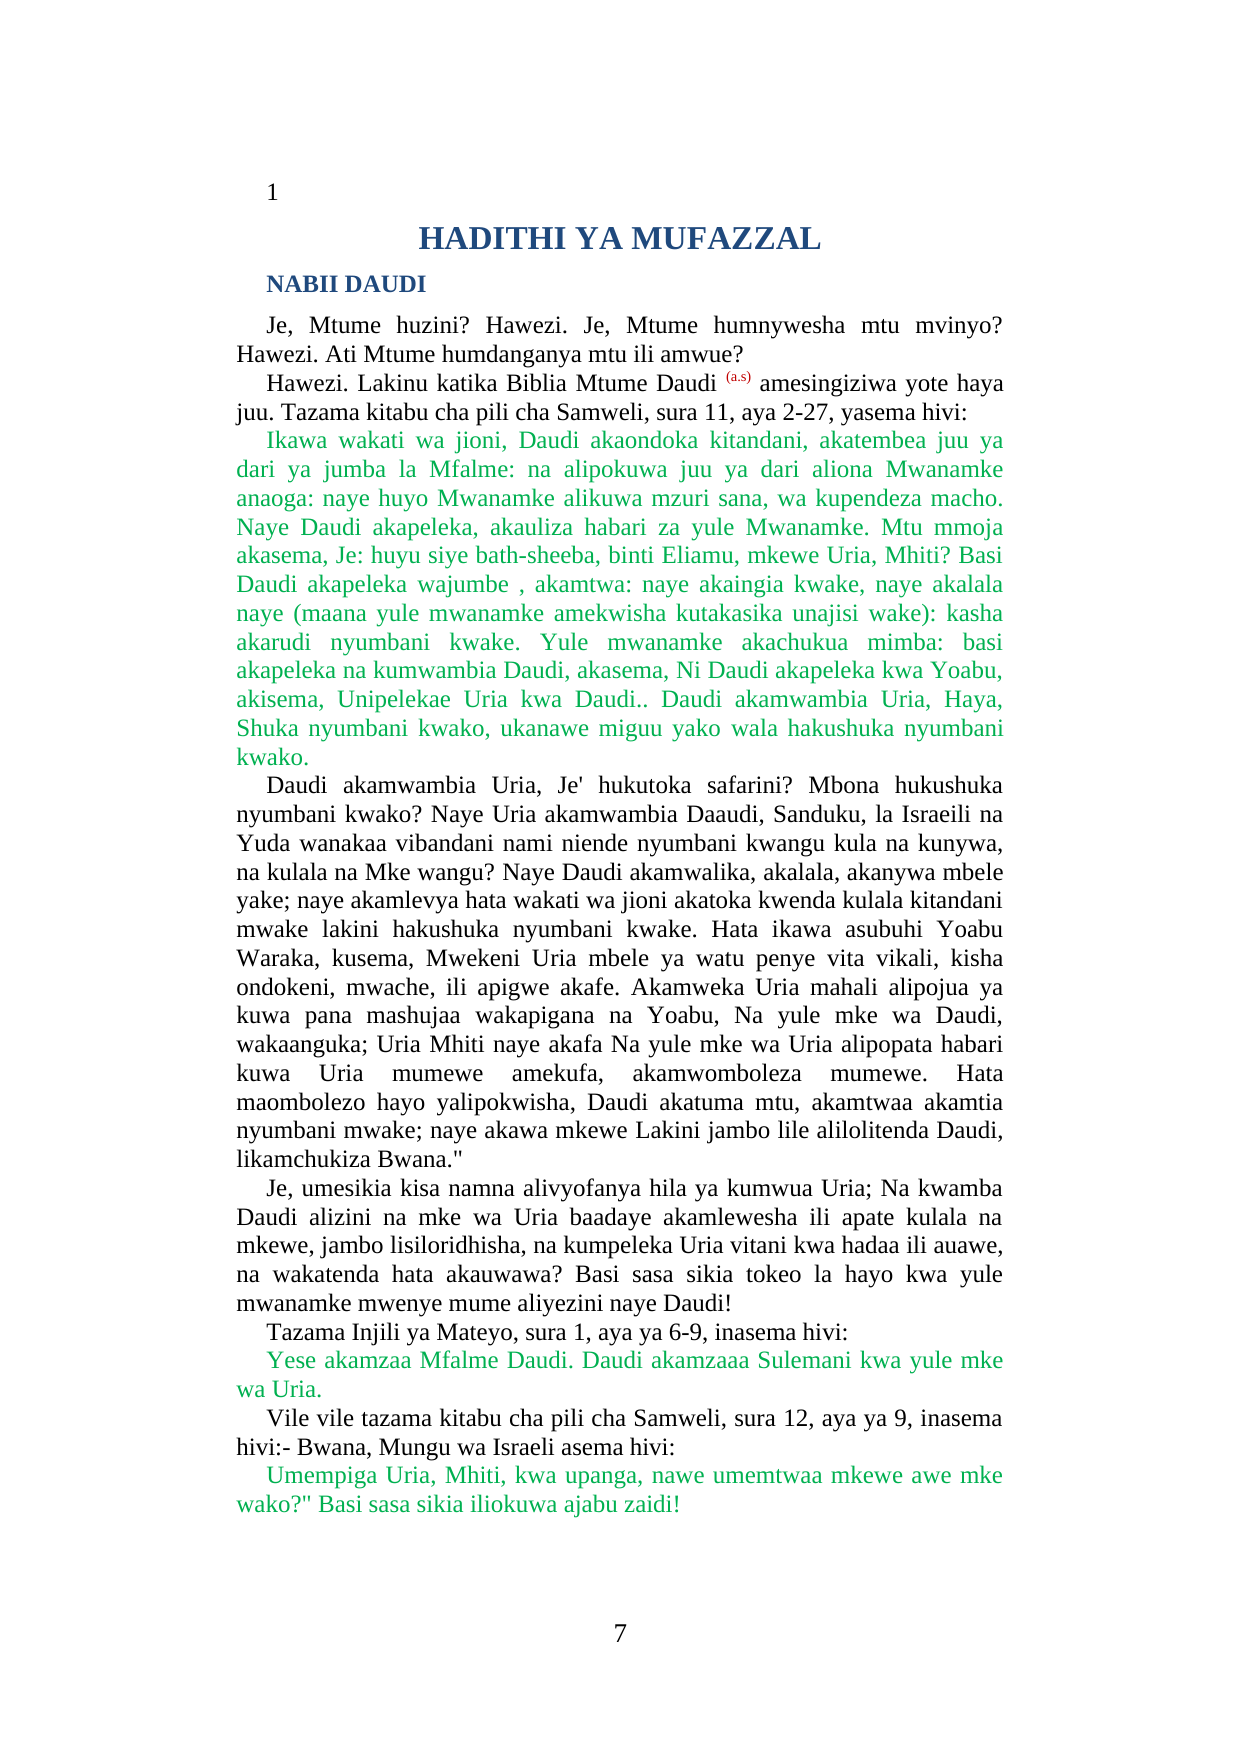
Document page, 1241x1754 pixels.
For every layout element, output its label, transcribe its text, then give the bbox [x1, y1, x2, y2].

text 1 [236, 177, 1004, 206]
text Ikawa wakati wa jioni, Daudi akaondoka kitandani, akatembea juu ya dari ya jumba la Mfalme: na alipokuwa juu ya dari aliona Mwanamke anaoga: naye huyo Mwanamke alikuwa mzuri sana, wa kupendeza macho. Naye Daudi akapeleka, akauliza habari za yule Mwanamke. Mtu mmoja akasema, Je: huyu siye bath-sheeba, binti Eliamu, mkewe Uria, Mhiti? Basi Daudi akapeleka wajumbe , akamtwa: naye akaingia kwake, naye akalala naye (maana yule mwanamke amekwisha kutakasika unajisi wake): kasha akarudi nyumbani kwake. Yule mwanamke akachukua mimba: basi akapeleka na kumwambia Daudi, akasema, Ni Daudi akapeleka kwa Yoabu, akisema, Unipelekae Uria kwa Daudi.. Daudi akamwambia Uria, Haya, Shuka nyumbani kwako, ukanawe miguu yako wala hakushuka nyumbani kwako. [236, 426, 1004, 771]
text Hawezi. Lakinu katika Biblia Mtume Daudi (a.s) amesingiziwa yote haya juu. Tazama kitabu cha pili cha Samweli, sura 11, aya 2-27, yasema hivi: [236, 368, 1004, 426]
subtitle HADITHI YA MUFAZZAL [236, 218, 1004, 257]
subtitle NABII DAUDI [236, 269, 1004, 298]
text Tazama Injili ya Mateyo, sura 1, aya ya 6-9, inasema hivi: [236, 1317, 1004, 1346]
text Je, Mtume huzini? Hawezi. Je, Mtume humnywesha mtu mvinyo? Hawezi. Ati Mtume humdanganya mtu ili amwue? [236, 311, 1004, 368]
text Yese akamzaa Mfalme Daudi. Daudi akamzaaa Sulemani kwa yule mke wa Uria. [236, 1346, 1004, 1403]
text Daudi akamwambia Uria, Je' hukutoka safarini? Mbona hukushuka nyumbani kwako? Naye Uria akamwambia Daaudi, Sanduku, la Israeili na Yuda wanakaa vibandani nami niende nyumbani kwangu kula na kunywa, na kulala na Mke wangu? Naye Daudi akamwalika, akalala, akanywa mbele yake; naye akamlevya hata wakati wa jioni akatoka kwenda kulala kitandani mwake lakini hakushuka nyumbani kwake. Hata ikawa asubuhi Yoabu Waraka, kusema, Mwekeni Uria mbele ya watu penye vita vikali, kisha ondokeni, mwache, ili apigwe akafe. Akamweka Uria mahali alipojua ya kuwa pana mashujaa wakapigana na Yoabu, Na yule mke wa Daudi, wakaanguka; Uria Mhiti naye akafa Na yule mke wa Uria alipopata habari kuwa Uria mumewe amekufa, akamwomboleza mumewe. Hata maombolezo hayo yalipokwisha, Daudi akatuma mtu, akamtwaa akamtia nyumbani mwake; naye akawa mkewe Lakini jambo lile alilolitenda Daudi, likamchukiza Bwana." [236, 771, 1004, 1173]
text Je, umesikia kisa namna alivyofanya hila ya kumwua Uria; Na kwamba Daudi alizini na mke wa Uria baadaye akamlewesha ili apate kulala na mkewe, jambo lisiloridhisha, na kumpeleka Uria vitani kwa hadaa ili auawe, na wakatenda hata akauwawa? Basi sasa sikia tokeo la hayo kwa yule mwanamke mwenye mume aliyezini naye Daudi! [236, 1173, 1004, 1317]
text Umempiga Uria, Mhiti, kwa upanga, nawe umemtwaa mkewe awe mke wako?" Basi sasa sikia iliokuwa ajabu zaidi! [236, 1461, 1004, 1518]
text Vile vile tazama kitabu cha pili cha Samweli, sura 12, aya ya 9, inasema hivi:- Bwana, Mungu wa Israeli asema hivi: [236, 1403, 1004, 1461]
